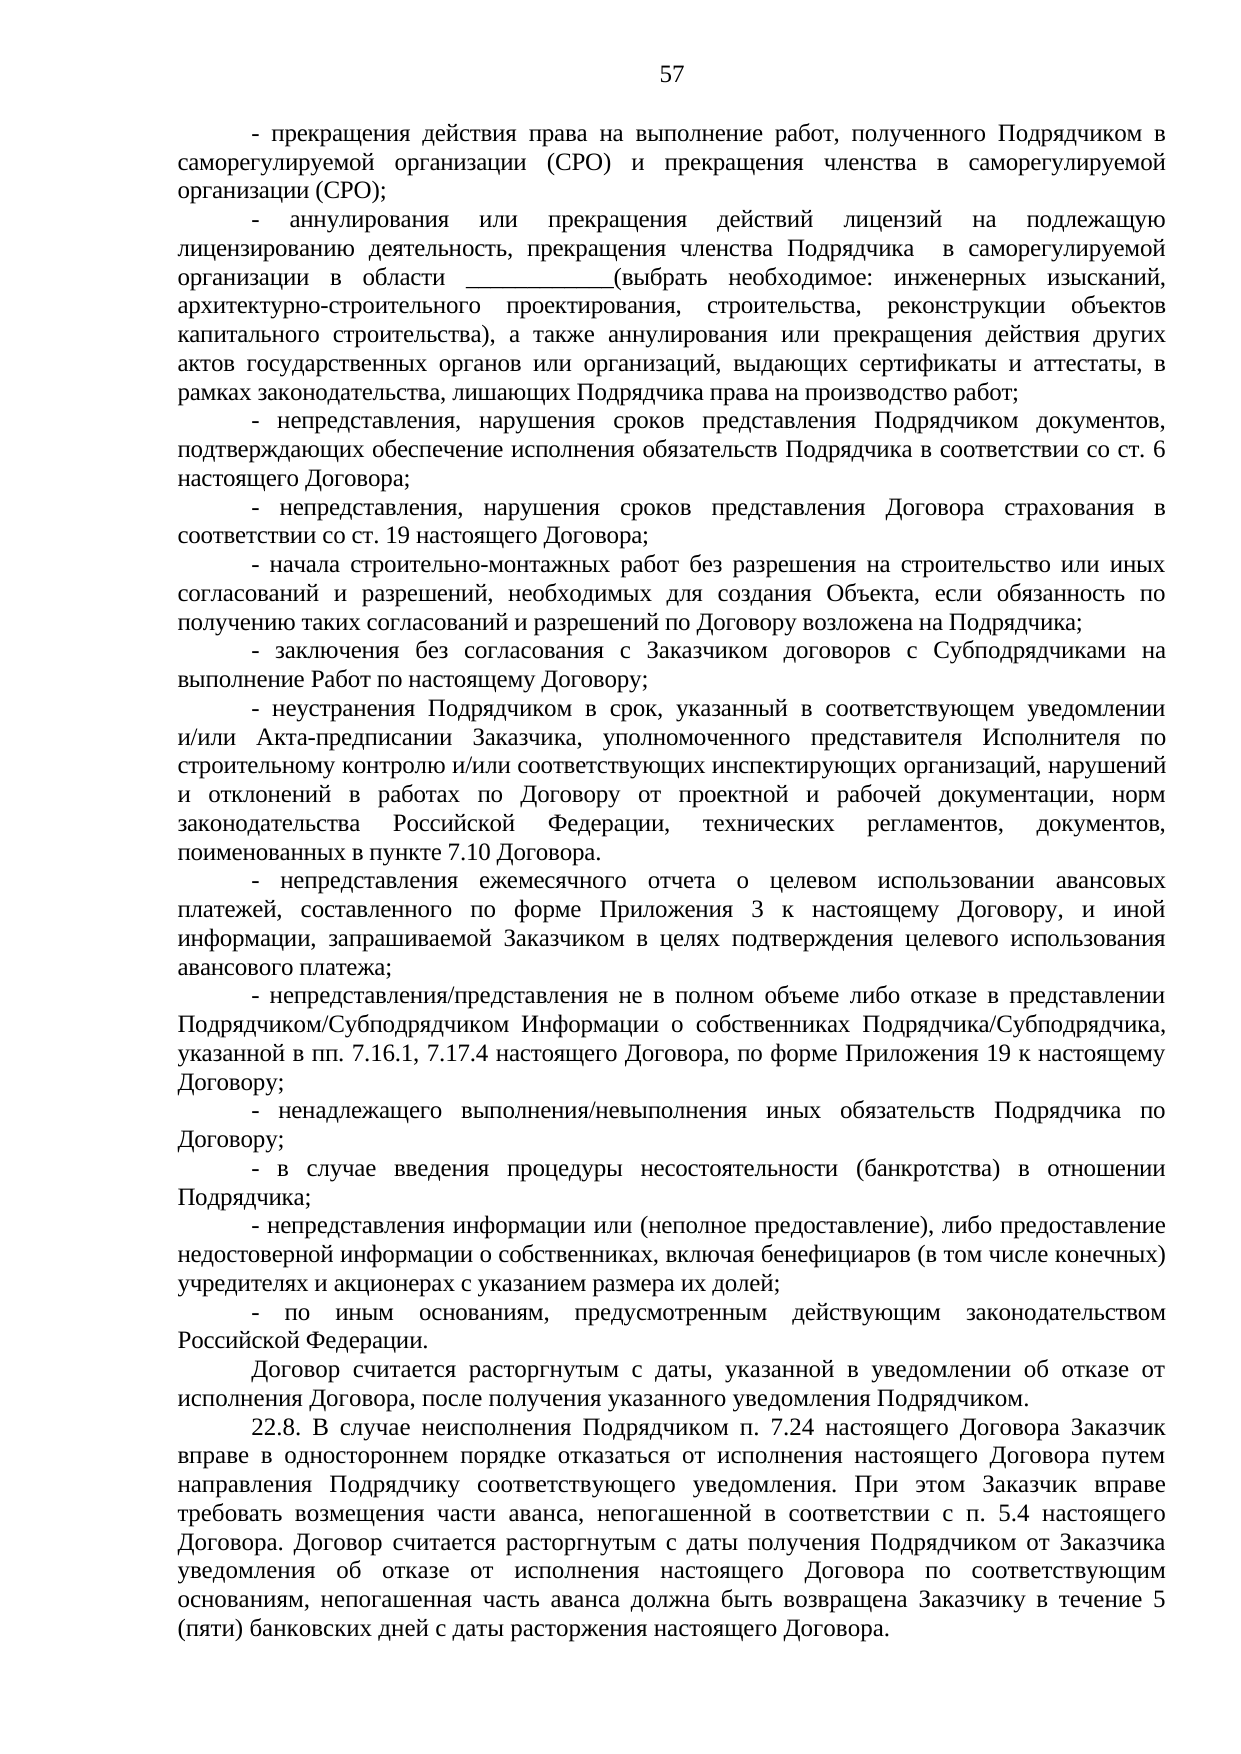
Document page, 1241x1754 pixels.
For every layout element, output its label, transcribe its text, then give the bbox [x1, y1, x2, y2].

text - неустранения Подрядчиком в срок, указанный в соответствующем уведомлении и/или Акта-предписании Заказчика, уполномоченного представителя Исполнителя по строительному контролю и/или соответствующих инспектирующих организаций, нарушений и отклонений в работах по Договору от проектной и рабочей документации, норм законодательства Российской Федерации, технических регламентов, документов, поименованных в пункте 7.10 Договора. [177, 693, 1166, 866]
text - прекращения действия права на выполнение работ, полученного Подрядчиком в саморегулируемой организации (СРО) и прекращения членства в саморегулируемой организации (СРО); [177, 118, 1166, 204]
text - непредставления, нарушения сроков представления Подрядчиком документов, подтверждающих обеспечение исполнения обязательств Подрядчика в соответствии со ст. 6 настоящего Договора; [177, 406, 1166, 492]
text - непредставления ежемесячного отчета о целевом использовании авансовых платежей, составленного по форме Приложения 3 к настоящему Договору, и иной информации, запрашиваемой Заказчиком в целях подтверждения целевого использования авансового платежа; [177, 866, 1166, 981]
text - ненадлежащего выполнения/невыполнения иных обязательств Подрядчика по Договору; [177, 1096, 1166, 1153]
text Договор считается расторгнутым с даты, указанной в уведомлении об отказе от исполнения Договора, после получения указанного уведомления Подрядчиком. [177, 1354, 1166, 1412]
text - по иным основаниям, предусмотренным действующим законодательством Российской Федерации. [177, 1297, 1166, 1354]
text - начала строительно-монтажных работ без разрешения на строительство или иных согласований и разрешений, необходимых для создания Объекта, если обязанность по получению таких согласований и разрешений по Договору возложена на Подрядчика; [177, 549, 1166, 636]
text - заключения без согласования с Заказчиком договоров с Субподрядчиками на выполнение Работ по настоящему Договору; [177, 636, 1166, 693]
text - аннулирования или прекращения действий лицензий на подлежащую лицензированию деятельность, прекращения членства Подрядчика в саморегулируемой организации в области ____________(выбрать необходимое: инженерных изысканий, архитектурно-строительного проектирования, строительства, реконструкции объектов капитального строительства), а также аннулирования или прекращения действия других актов государственных органов или организаций, выдающих сертификаты и аттестаты, в рамках законодательства, лишающих Подрядчика права на производство работ; [177, 204, 1166, 406]
text - непредставления/представления не в полном объеме либо отказе в представлении Подрядчиком/Субподрядчиком Информации о собственниках Подрядчика/Субподрядчика, указанной в пп. 7.16.1, 7.17.4 настоящего Договора, по форме Приложения 19 к настоящему Договору; [177, 981, 1166, 1096]
text 22.8. В случае неисполнения Подрядчиком п. 7.24 настоящего Договора Заказчик вправе в одностороннем порядке отказаться от исполнения настоящего Договора путем направления Подрядчику соответствующего уведомления. При этом Заказчик вправе требовать возмещения части аванса, непогашенной в соответствии с п. 5.4 настоящего Договора. Договор считается расторгнутым с даты получения Подрядчиком от Заказчика уведомления об отказе от исполнения настоящего Договора по соответствующим основаниям, непогашенная часть аванса должна быть возвращена Заказчику в течение 5 (пяти) банковских дней с даты расторжения настоящего Договора. [177, 1412, 1166, 1642]
text - непредставления информации или (неполное предоставление), либо предоставление недостоверной информации о собственниках, включая бенефициаров (в том числе конечных) учредителях и акционерах с указанием размера их долей; [177, 1211, 1166, 1297]
text - непредставления, нарушения сроков представления Договора страхования в соответствии со ст. 19 настоящего Договора; [177, 492, 1166, 549]
text - в случае введения процедуры несостоятельности (банкротства) в отношении Подрядчика; [177, 1153, 1166, 1211]
